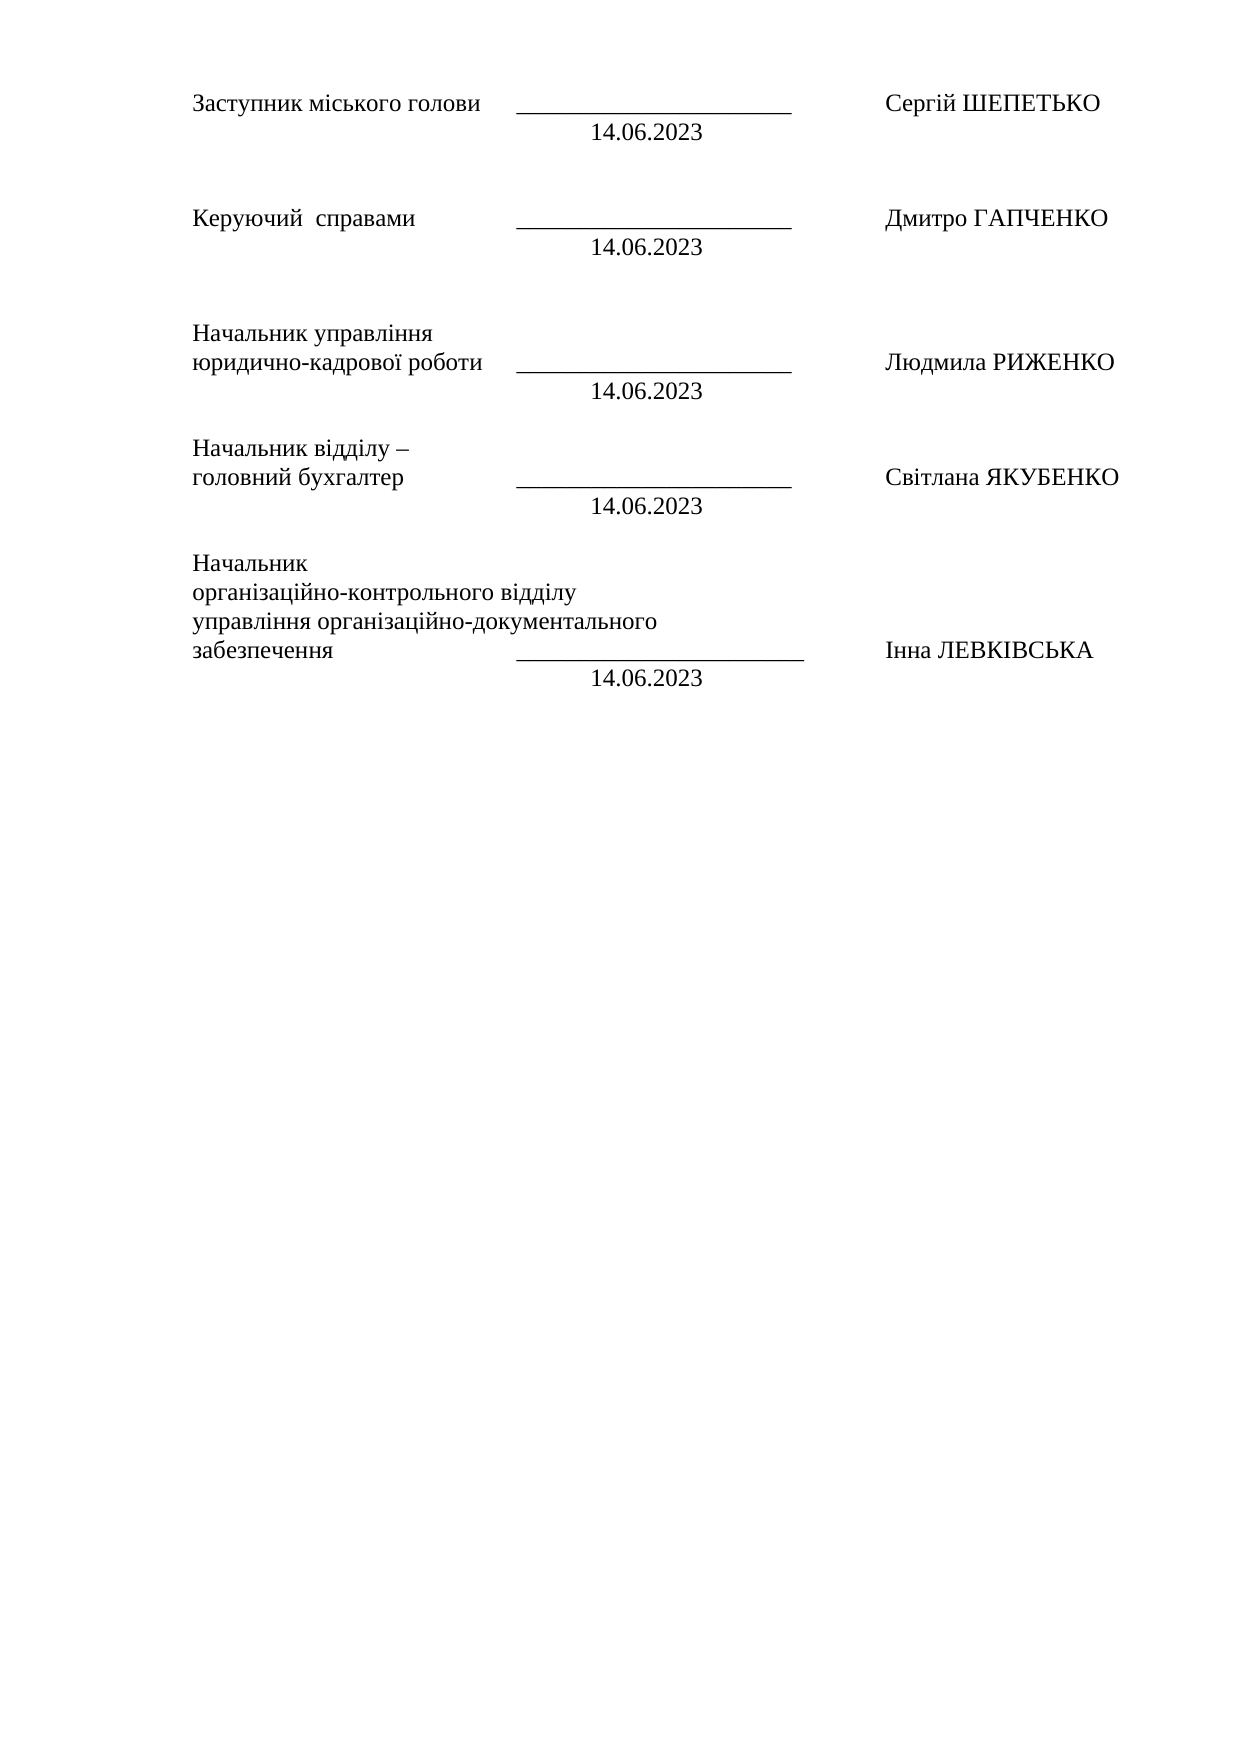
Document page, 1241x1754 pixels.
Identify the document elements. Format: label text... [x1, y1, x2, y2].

text управління організаційно-документального [192, 606, 1152, 635]
text юридично-кадрової роботи ______________________ Людмила РИЖЕНКО [192, 347, 1152, 376]
text 14.06.2023 [192, 232, 1152, 290]
text забезпечення _______________________ Інна ЛЕВКІВСЬКА [192, 635, 1152, 663]
text головний бухгалтер ______________________ Світлана ЯКУБЕНКО [192, 462, 1152, 491]
text 14.06.2023 [192, 663, 1152, 692]
text 14.06.2023 [192, 376, 1152, 405]
text Заступник міського голови ______________________ Сергій ШЕПЕТЬКО 14.06.2023 [192, 88, 1152, 146]
text Начальник [192, 548, 1152, 577]
text організаційно-контрольного відділу [192, 577, 1152, 606]
text Начальник управління [192, 318, 1152, 347]
text Керуючий справами ______________________ Дмитро ГАПЧЕНКО [192, 203, 1152, 232]
text Начальник відділу – [192, 433, 1152, 462]
text 14.06.2023 [192, 491, 1152, 520]
